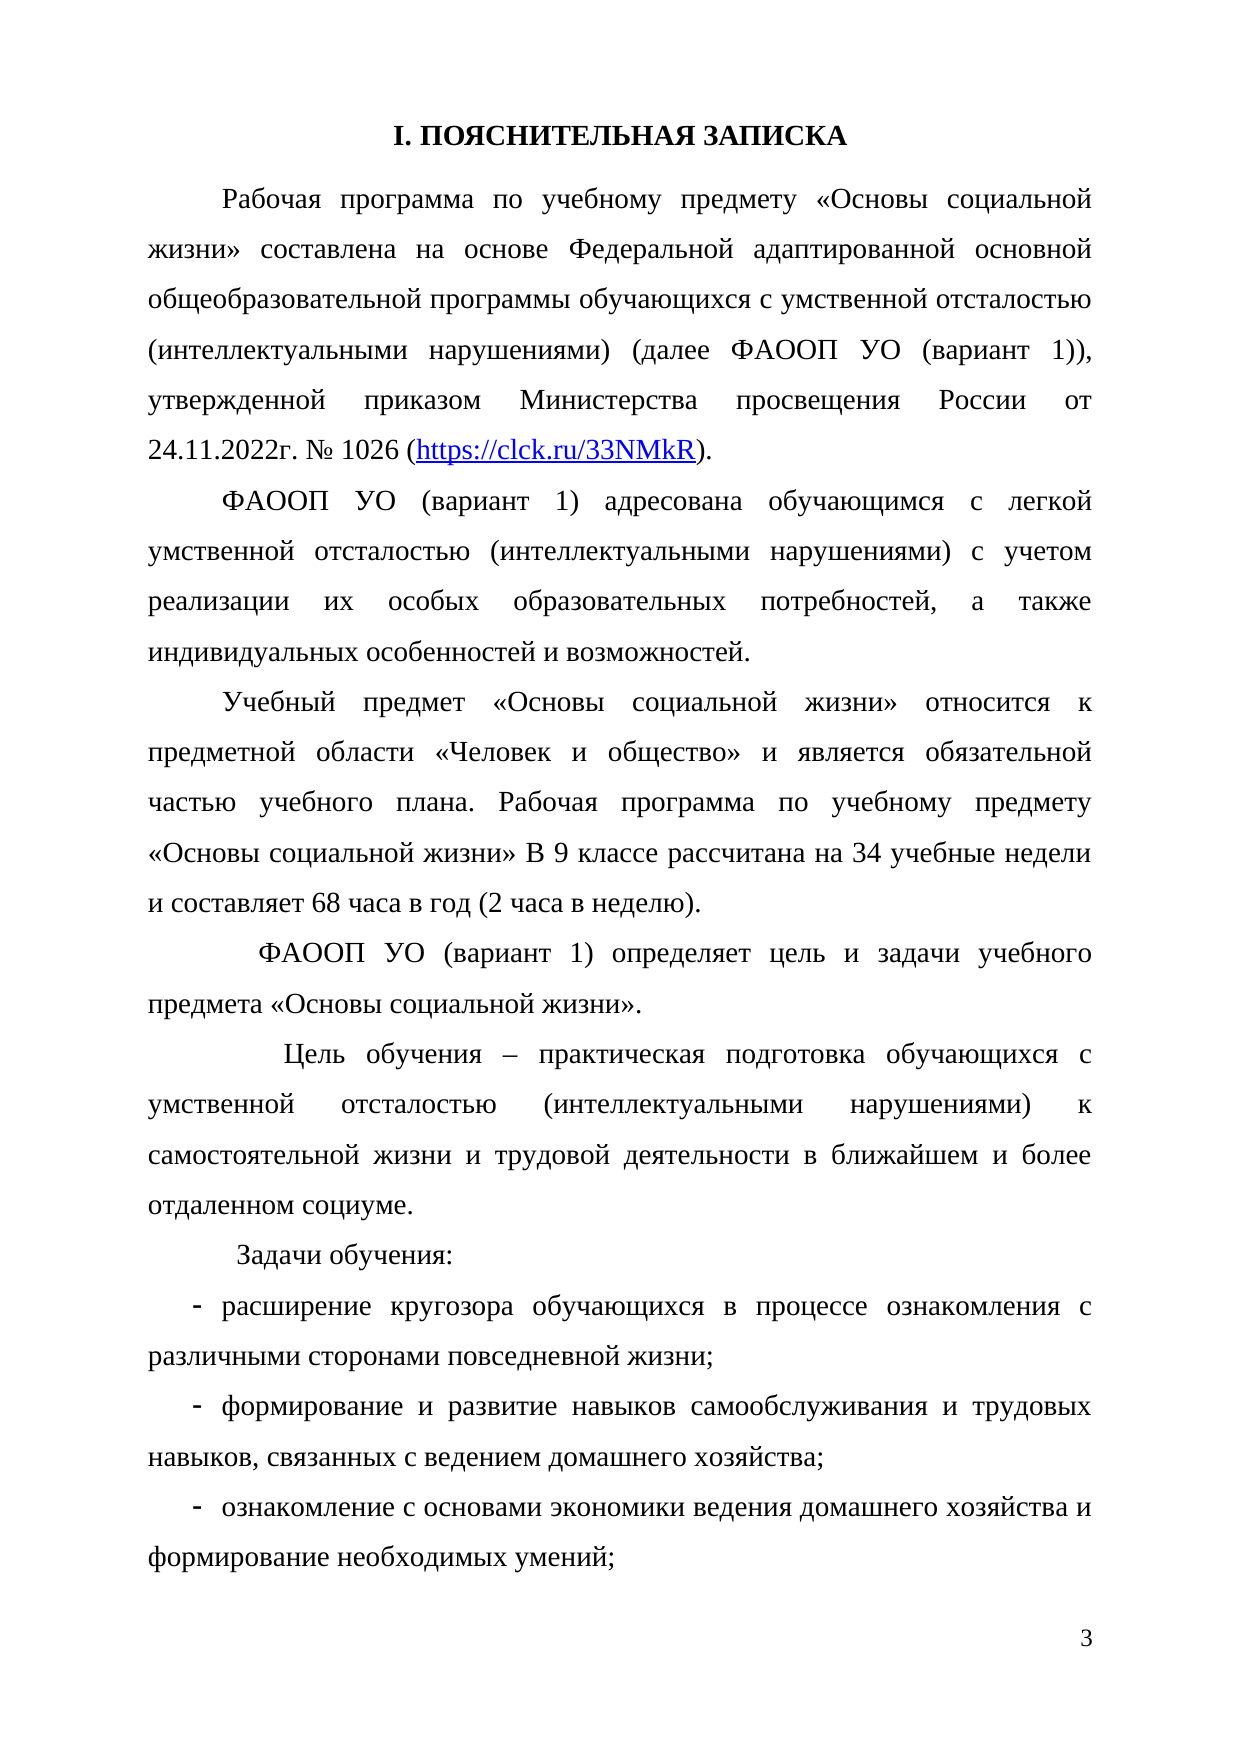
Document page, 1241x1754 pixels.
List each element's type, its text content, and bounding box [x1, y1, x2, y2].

text Рабочая программа по учебному предмету «Основы социальной жизни» составлена на основе Федеральной адаптированной основной общеобразовательной программы обучающихся с умственной отсталостью (интеллектуальными нарушениями) (далее ФАООП УО (вариант 1)), утвержденной приказом Министерства просвещения России от 24.11.2022г. № 1026 (https://clck.ru/33NMkR). [148, 315, 1092, 382]
text Цель обучения – практическая подготовка обучающихся с умственной отсталостью (интеллектуальными нарушениями) к самостоятельной жизни и трудовой деятельности в ближайшем и более отдаленном социуме. [148, 1036, 1092, 1221]
text ФАООП УО (вариант 1) определяет цель и задачи учебного предмета «Основы социальной жизни». [148, 936, 1092, 1019]
list расширение кругозора обучающихся в процессе ознакомления с различными сторонами повседневной жизни; [148, 1288, 1092, 1372]
list формирование и развитие навыков самообслуживания и трудовых навыков, связанных с ведением домашнего хозяйства; [148, 1388, 1092, 1472]
text I. ПОЯСНИТЕЛЬНАЯ ЗАПИСКА [148, 118, 1092, 152]
text Рабочая программа по учебному предмету «Основы социальной жизни» составлена на основе Федеральной адаптированной основной общеобразовательной программы обучающихся с умственной отсталостью (интеллектуальными нарушениями) (далее ФАООП УО (вариант 1)), утвержденной приказом Министерства просвещения России от 24.11.2022г. № 1026 (https://clck.ru/33NMkR). [148, 181, 1092, 281]
text Учебный предмет «Основы социальной жизни» относится к предметной области «Человек и общество» и является обязательной частью учебного плана. Рабочая программа по учебному предмету «Основы социальной жизни» В 9 классе рассчитана на 34 учебные недели и составляет 68 часа в год (2 часа в неделю). [148, 684, 1092, 919]
text ФАООП УО (вариант 1) адресована обучающимся с легкой умственной отсталостью (интеллектуальными нарушениями) с учетом реализации их особых образовательных потребностей, а также индивидуальных особенностей и возможностей. [148, 483, 1092, 667]
list ознакомление с основами экономики ведения домашнего хозяйства и формирование необходимых умений; [148, 1489, 1092, 1573]
text Задачи обучения: [148, 1237, 1092, 1271]
text Рабочая программа по учебному предмету «Основы социальной жизни» составлена на основе Федеральной адаптированной основной общеобразовательной программы обучающихся с умственной отсталостью (интеллектуальными нарушениями) (далее ФАООП УО (вариант 1)), утвержденной приказом Министерства просвещения России от 24.11.2022г. № 1026 (https://clck.ru/33NMkR). [148, 416, 1092, 466]
